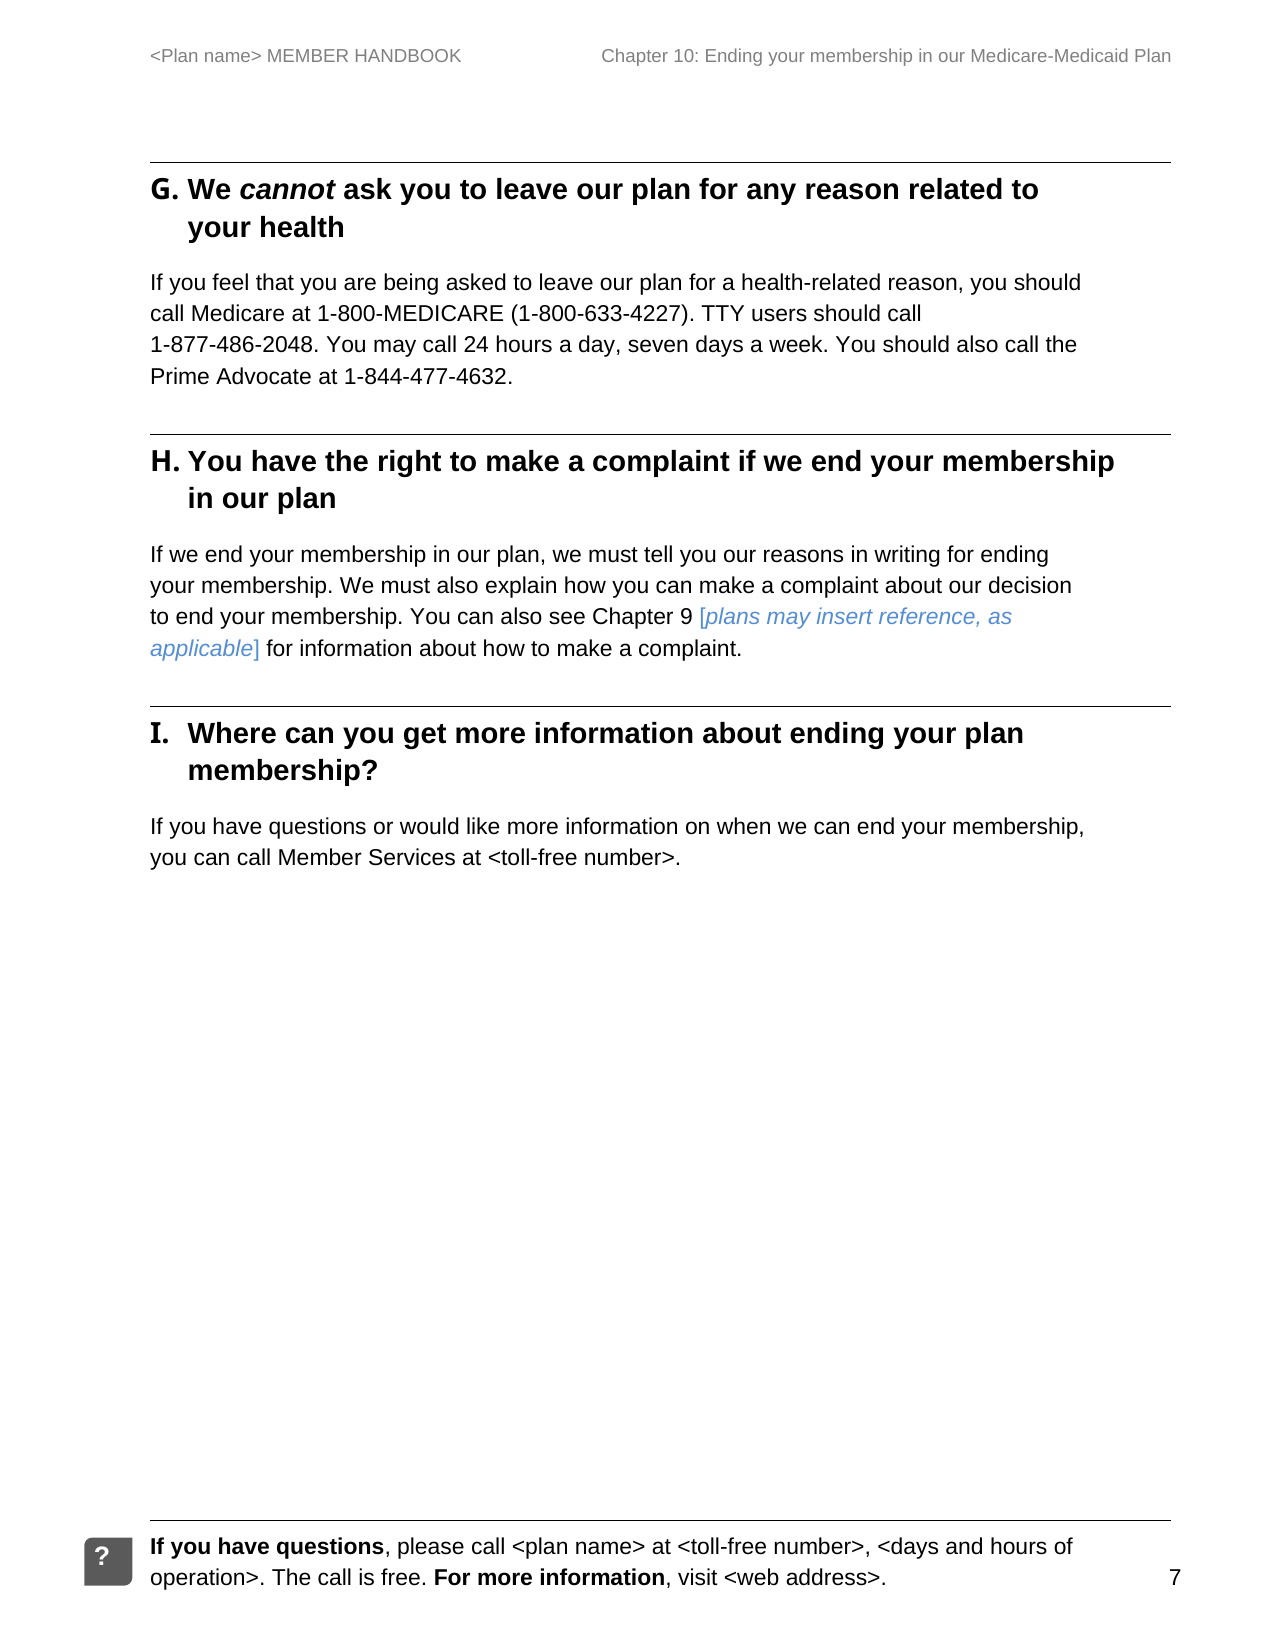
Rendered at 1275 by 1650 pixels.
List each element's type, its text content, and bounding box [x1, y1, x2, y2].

text If we end your membership in our plan, we must tell you our reasons in writing for ending your membership. We must also explain how you can make a complaint about our decision to end your membership. You can also see Chapter 9 [plans may insert reference, as applicable] for information about how to make a complaint. [150, 537, 1096, 662]
text If you have questions or would like more information on when we can end your membership, you can call Member Services at <toll-free number>. [150, 809, 1096, 872]
subtitle We cannot ask you to leave our plan for any reason related to your health [150, 163, 1171, 244]
text If you feel that you are being asked to leave our plan for a health-related reason, you should call Medicare at 1-800-MEDICARE (1-800-633-4227). TTY users should call 1-877-486-2048. You may call 24 hours a day, seven days a week. You should also call the Prime Advocate at 1-844-477-4632. [150, 265, 1096, 390]
subtitle You have the right to make a complaint if we end your membership in our plan [150, 435, 1171, 516]
subtitle Where can you get more information about ending your plan membership? [150, 707, 1171, 788]
